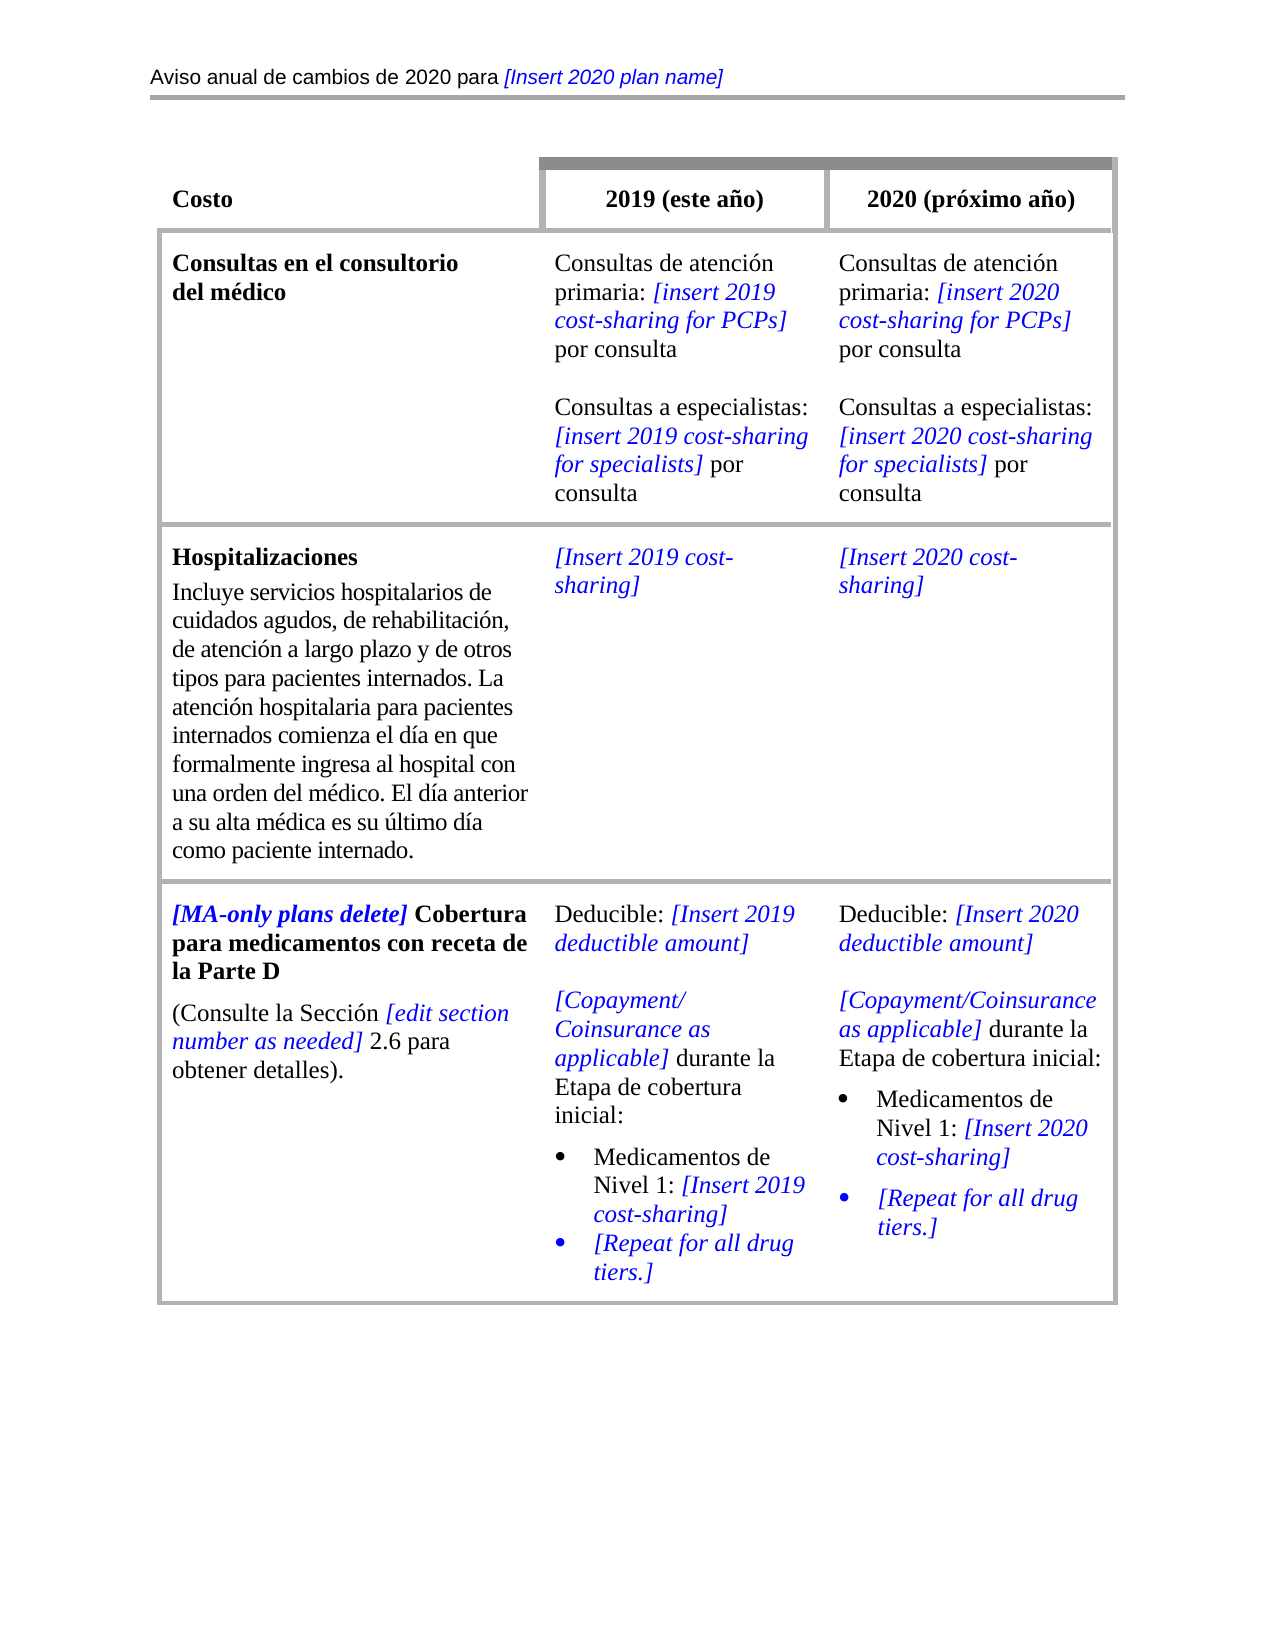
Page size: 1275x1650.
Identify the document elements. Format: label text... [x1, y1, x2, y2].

table_cell Consultas en el consultorio del médico [162, 233, 542, 522]
table_cell Deducible: [Insert 2020 deductible amount] [Copayment/Coinsurance as applicable] durante la Etapa de cobertura inicial: Medicamentos de Nivel 1: [Insert 2020 cost-sharing] [Repeat for all drug tiers.] [827, 879, 1113, 1301]
table_cell Deducible: [Insert 2019 deductible amount] [Copayment/Coinsurance as applicable] durante la Etapa de cobertura inicial: Medicamentos de Nivel 1: [Insert 2019 cost-sharing] [Repeat for all drug tiers.] [543, 884, 827, 1301]
table_header 2020 (próximo año) [830, 170, 1112, 228]
table_cell Consultas de atención primaria: [insert 2019 cost-sharing for PCPs] por consulta Consultas a especialistas: [insert 2019 cost-sharing for specialists] por consulta [543, 233, 827, 522]
table_cell Consultas de atención primaria: [insert 2020 cost-sharing for PCPs] por consulta Consultas a especialistas: [insert 2020 cost-sharing for specialists] por consulta [827, 228, 1113, 522]
table_header Costo [160, 157, 539, 228]
table_cell [MA-only plans delete] Cobertura para medicamentos con receta de la Parte D (Consulte la Sección [edit section number as needed] 2.6 para obtener detalles). [162, 884, 542, 1301]
table_cell Hospitalizaciones Incluye servicios hospitalarios de cuidados agudos, de rehabilitación, de atención a largo plazo y de otros tipos para pacientes internados. La atención hospitalaria para pacientes internados comienza el día en que formalmente ingresa al hospital con una orden del médico. El día anterior a su alta médica es su último día como paciente internado. [162, 527, 542, 879]
table_cell [Insert 2019 cost-sharing] [543, 527, 827, 879]
table_header 2019 (este año) [546, 170, 824, 228]
table_cell [Insert 2020 cost-sharing] [827, 522, 1113, 879]
